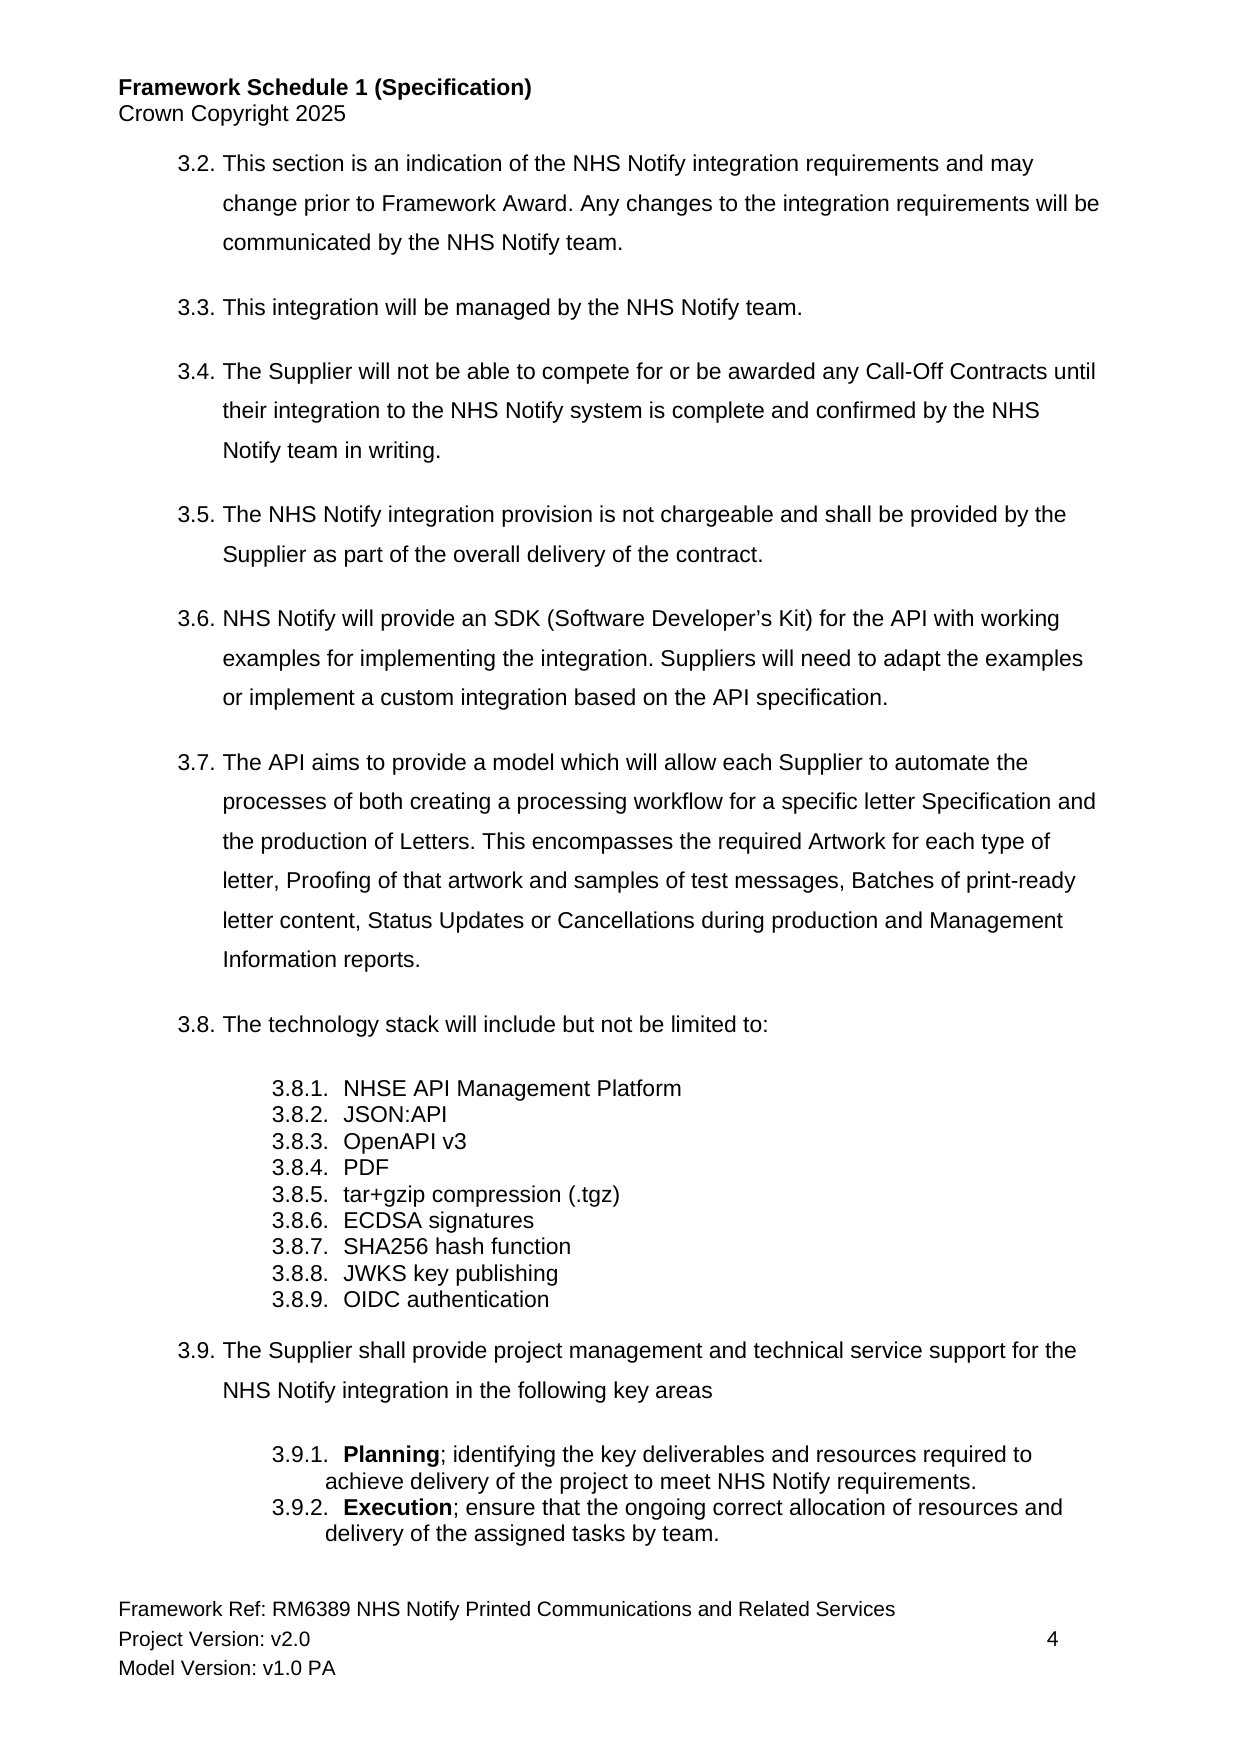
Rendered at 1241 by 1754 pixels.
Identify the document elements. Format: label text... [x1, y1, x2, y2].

list This integration will be managed by the NHS Notify team. [177, 293, 1104, 320]
list NHSE API Management Platform [272, 1075, 1104, 1101]
list This section is an indication of the NHS Notify integration requirements and may change prior to Framework Award. Any changes to the integration requirements will be communicated by the NHS Notify team. [177, 150, 1104, 255]
list JSON:API [272, 1101, 1104, 1128]
list OIDC authentication [272, 1286, 1104, 1312]
list OpenAPI v3 [272, 1128, 1104, 1154]
list The NHS Notify integration provision is not chargeable and shall be provided by the Supplier as part of the overall delivery of the contract. [177, 501, 1104, 567]
list The Supplier will not be able to compete for or be awarded any Call-Off Contracts until their integration to the NHS Notify system is complete and confirmed by the NHS Notify team in writing. [177, 358, 1104, 463]
list The technology stack will include but not be limited to: [177, 1011, 1104, 1037]
list Execution; ensure that the ongoing correct allocation of resources and delivery of the assigned tasks by team. [272, 1494, 1104, 1547]
list JWKS key publishing [272, 1259, 1104, 1286]
list ECDSA signatures [272, 1207, 1104, 1233]
list The Supplier shall provide project management and technical service support for the NHS Notify integration in the following key areas [177, 1337, 1104, 1403]
list SHA256 hash function [272, 1233, 1104, 1259]
list tar+gzip compression (.tgz) [272, 1181, 1104, 1207]
list NHS Notify will provide an SDK (Software Developer’s Kit) for the API with working examples for implementing the integration. Suppliers will need to adapt the examples or implement a custom integration based on the API specification. [177, 605, 1104, 711]
list PDF [272, 1154, 1104, 1181]
list The API aims to provide a model which will allow each Supplier to automate the processes of both creating a processing workflow for a specific letter Specification and the production of Letters. This encompasses the required Artwork for each type of letter, Proofing of that artwork and samples of test messages, Batches of print-ready letter content, Status Updates or Cancellations during production and Management Information reports. [177, 749, 1104, 972]
list Planning; identifying the key deliverables and resources required to achieve delivery of the project to meet NHS Notify requirements. [272, 1441, 1104, 1494]
